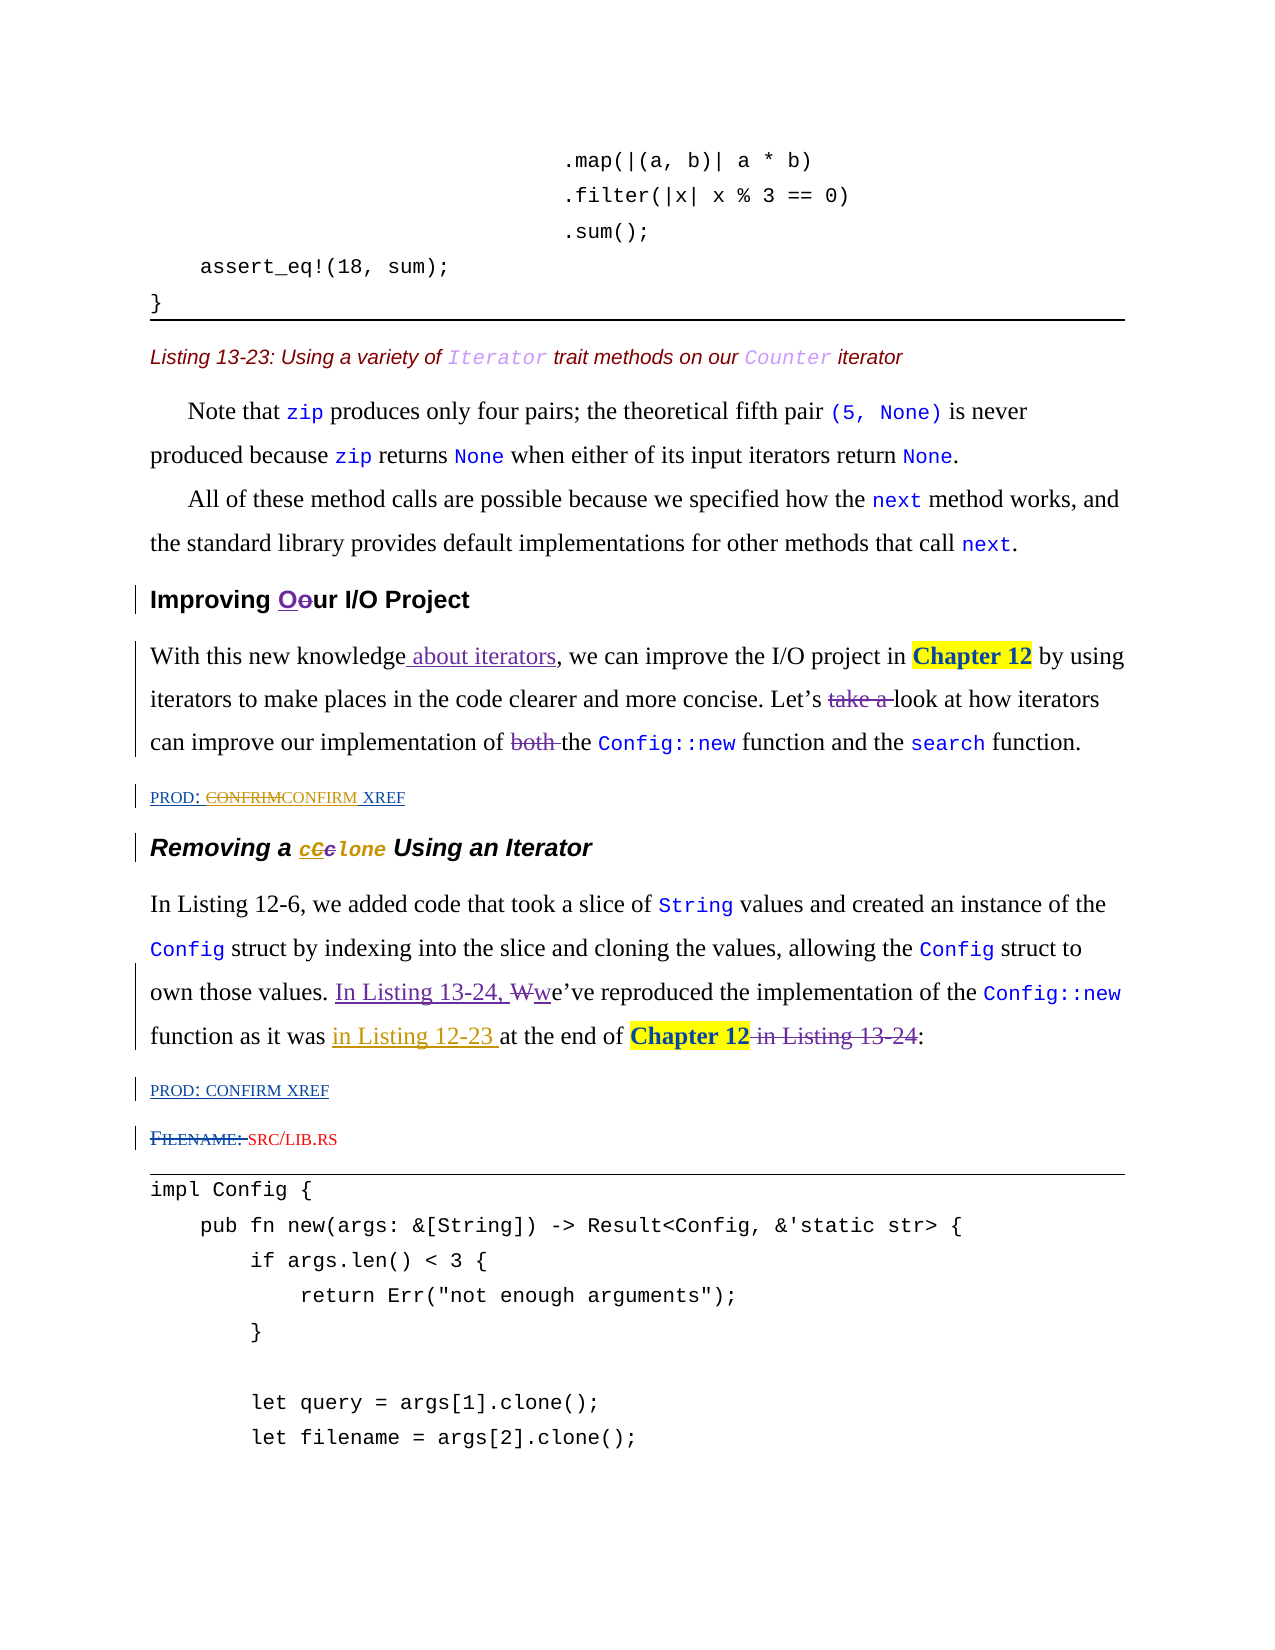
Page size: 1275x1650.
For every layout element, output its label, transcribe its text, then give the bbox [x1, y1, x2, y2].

text let filename = args[2].clone(); [150, 1427, 1125, 1451]
text With this new knowledge, we can improve the I/O project in Chapter 12 by using iterators to make places in the code clearer and more concise. Let’s look at how iterators can improve our implementation of the Config::new function and the search function. [150, 641, 1125, 757]
text impl Config { [150, 1175, 1125, 1203]
text .map(|(a, b)| a * b) [150, 150, 1125, 174]
list Listing 13-23: Using a variety of Iterator trait methods on our Counter iterator [150, 345, 1125, 371]
text In Listing 12-6, we added code that took a slice of String values and created an instance of the Config struct by indexing into the slice and cloning the values, allowing the Config struct to own those values. e’ve reproduced the implementation of the Config::new function as it was at the end of Chapter 12: [150, 889, 1125, 1050]
text Improving ur I/O Project [150, 585, 1125, 614]
text All of these method calls are possible because we specified how the next method works, and the standard library provides default implementations for other methods that call next. [150, 484, 1125, 558]
text Removing a lone Using an Iterator [150, 832, 1125, 862]
text let query = args[1].clone(); [150, 1392, 1125, 1415]
text src/lib.rs [150, 1126, 1125, 1149]
text .filter(|x| x % 3 == 0) [150, 185, 1125, 209]
text .sum(); [150, 221, 1125, 244]
text Note that zip produces only four pairs; the theoretical fifth pair (5, None) is never produced because zip returns None when either of its input iterators return None. [150, 396, 1125, 469]
text } [150, 1321, 1125, 1344]
text pub fn new(args: &[String]) -> Result<Config, &'static str> { [150, 1215, 1125, 1238]
text assert_eq!(18, sum); [150, 256, 1125, 280]
text if args.len() < 3 { [150, 1250, 1125, 1274]
text } [150, 292, 1125, 319]
text return Err("not enough arguments"); [150, 1286, 1125, 1309]
